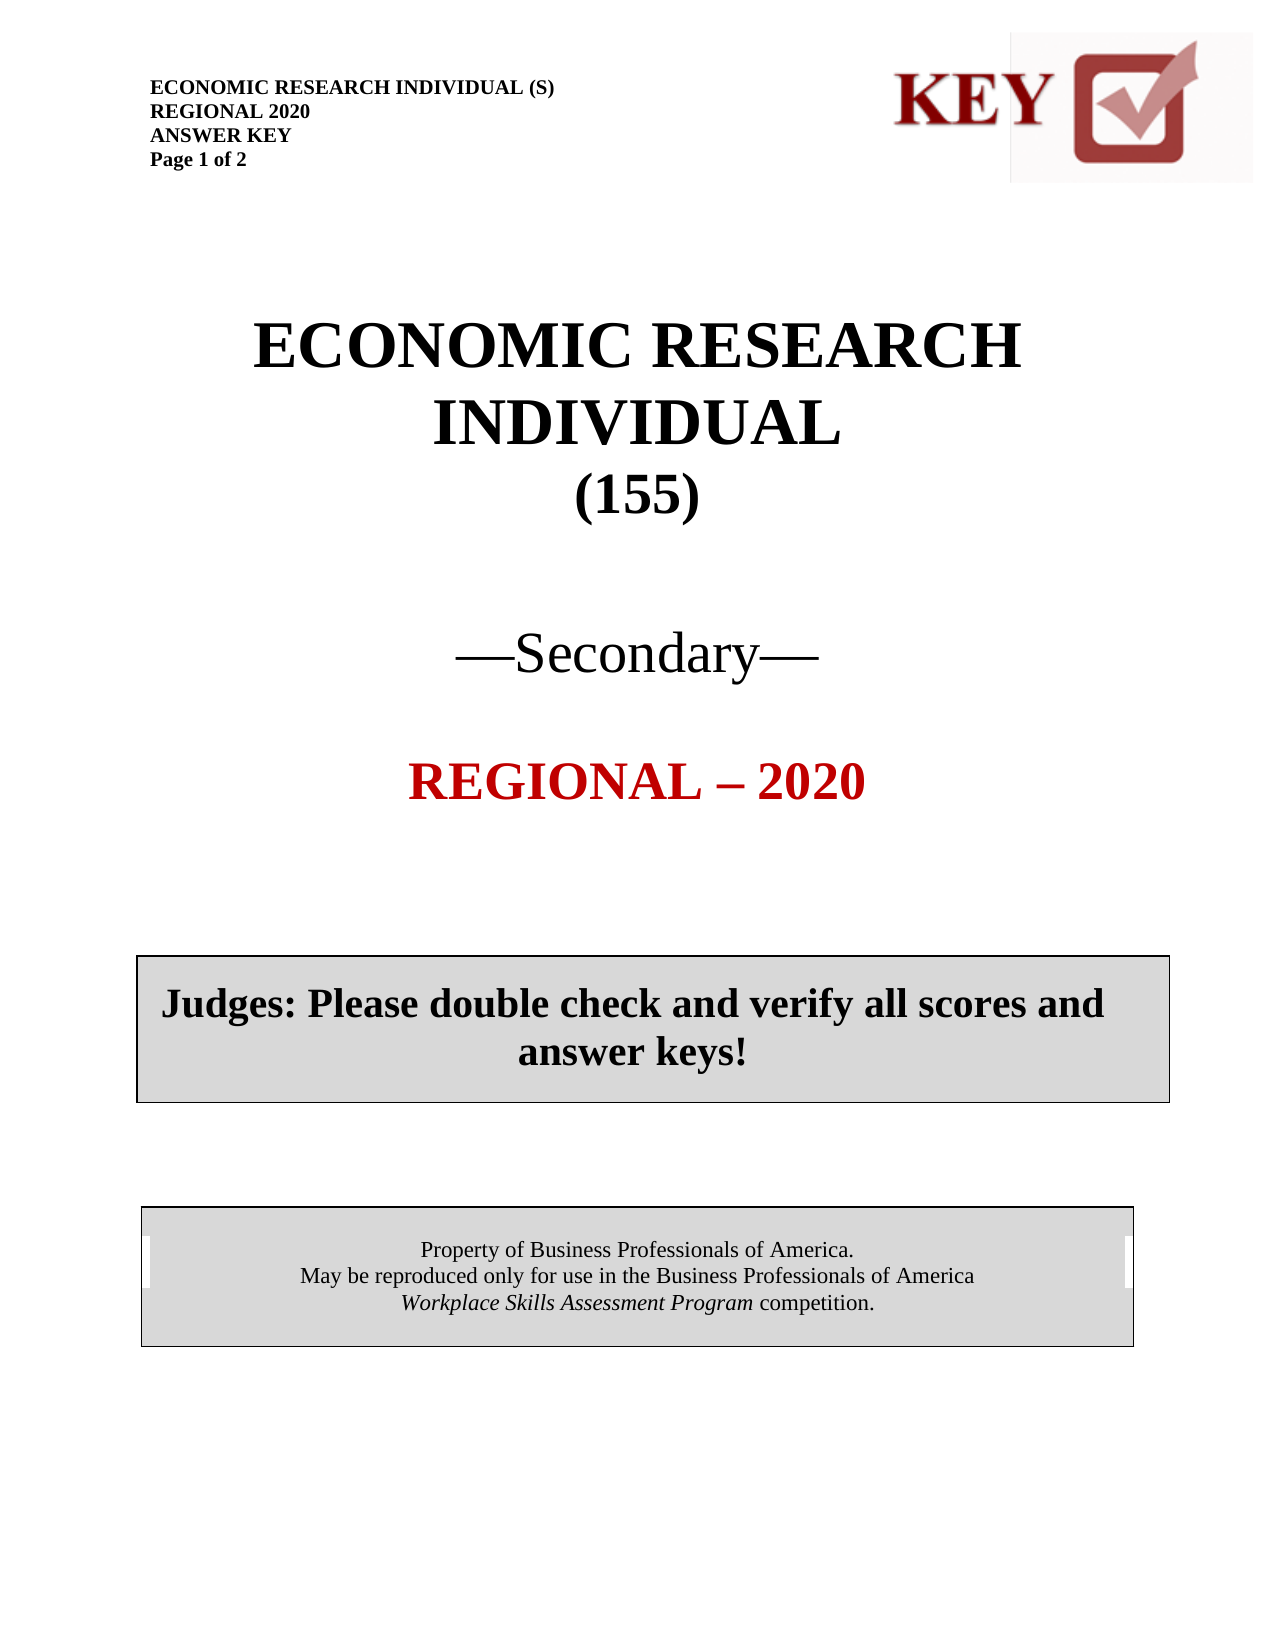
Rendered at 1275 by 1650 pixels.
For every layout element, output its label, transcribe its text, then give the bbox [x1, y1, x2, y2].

picture [886, 32, 1252, 181]
text ECONOMIC RESEARCH INDIVIDUAL [150, 305, 1125, 459]
text (155) [150, 459, 1125, 526]
text Workplace Skills Assessment Program competition. [142, 1285, 1133, 1346]
text REGIONAL – 2020 [150, 749, 1125, 811]
text Property of Business Professionals of America. [150, 1236, 1125, 1262]
text May be reproduced only for use in the Business Professionals of America [150, 1262, 1125, 1285]
text Judges: Please double check and verify all scores and answer keys! [150, 979, 1116, 1074]
subtitle —Secondary— [150, 618, 1125, 685]
